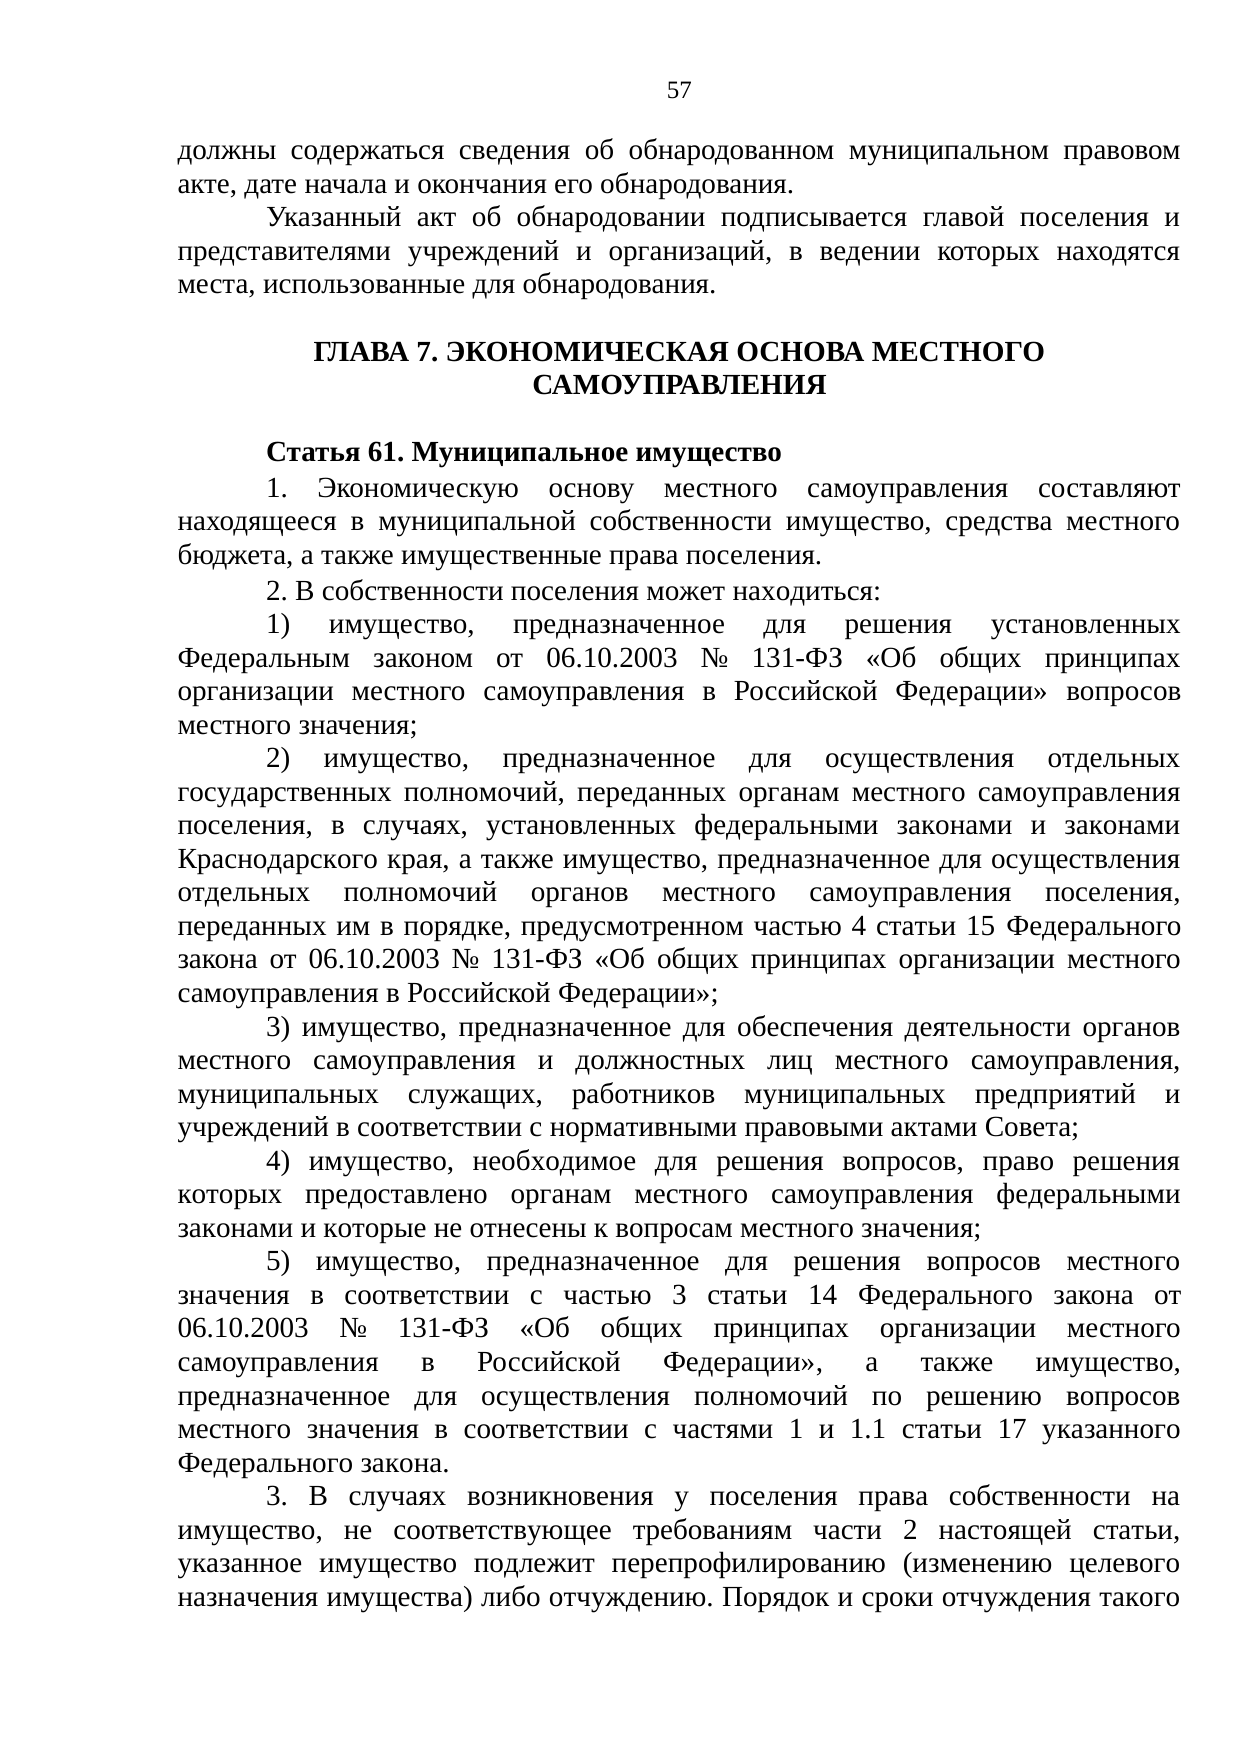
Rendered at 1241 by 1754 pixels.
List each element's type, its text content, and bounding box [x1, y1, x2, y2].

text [177, 132, 1181, 199]
text 2. В собственности поселения может находиться: [177, 573, 1181, 606]
text 4) имущество, необходимое для решения вопросов, право решения которых предоставлено органам местного самоуправления федеральными законами и которые не отнесены к вопросам местного значения; [177, 1143, 1181, 1243]
text 3) имущество, предназначенное для обеспечения деятельности органов местного самоуправления и должностных лиц местного самоуправления, муниципальных служащих, работников муниципальных предприятий и учреждений в соответствии с нормативными правовыми актами Совета; [177, 1009, 1181, 1143]
text ГЛАВА 7. ЭКОНОМИЧЕСКАЯ ОСНОВА МЕСТНОГО САМОУПРАВЛЕНИЯ [177, 334, 1181, 401]
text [177, 1478, 1181, 1612]
text Указанный акт об обнародовании подписывается главой поселения и представителями учреждений и организаций, в ведении которых находятся места, использованные для обнародования. [177, 199, 1181, 300]
text 1. Экономическую основу местного самоуправления составляют находящееся в муниципальной собственности имущество, средства местного бюджета, а также имущественные права поселения. [177, 470, 1181, 571]
text Статья 61. Муниципальное имущество [177, 434, 1181, 468]
text 2) имущество, предназначенное для осуществления отдельных государственных полномочий, переданных органам местного самоуправления поселения, в случаях, установленных федеральными законами и законами Краснодарского края, а также имущество, предназначенное для осуществления отдельных полномочий органов местного самоуправления поселения, переданных им в порядке, предусмотренном частью 4 статьи 15 Федерального закона от 06.10.2003 № 131-ФЗ «Об общих принципах организации местного самоуправления в Российской Федерации»; [177, 740, 1181, 1009]
text 1) имущество, предназначенное для решения установленных Федеральным законом от 06.10.2003 № 131-ФЗ «Об общих принципах организации местного самоуправления в Российской Федерации» вопросов местного значения; [177, 606, 1181, 740]
text 5) имущество, предназначенное для решения вопросов местного значения в соответствии с частью 3 статьи 14 Федерального закона от 06.10.2003 № 131-ФЗ «Об общих принципах организации местного самоуправления в Российской Федерации», а также имущество, предназначенное для осуществления полномочий по решению вопросов местного значения в соответствии с частями 1 и 1.1 статьи 17 указанного Федерального закона. [177, 1243, 1181, 1478]
